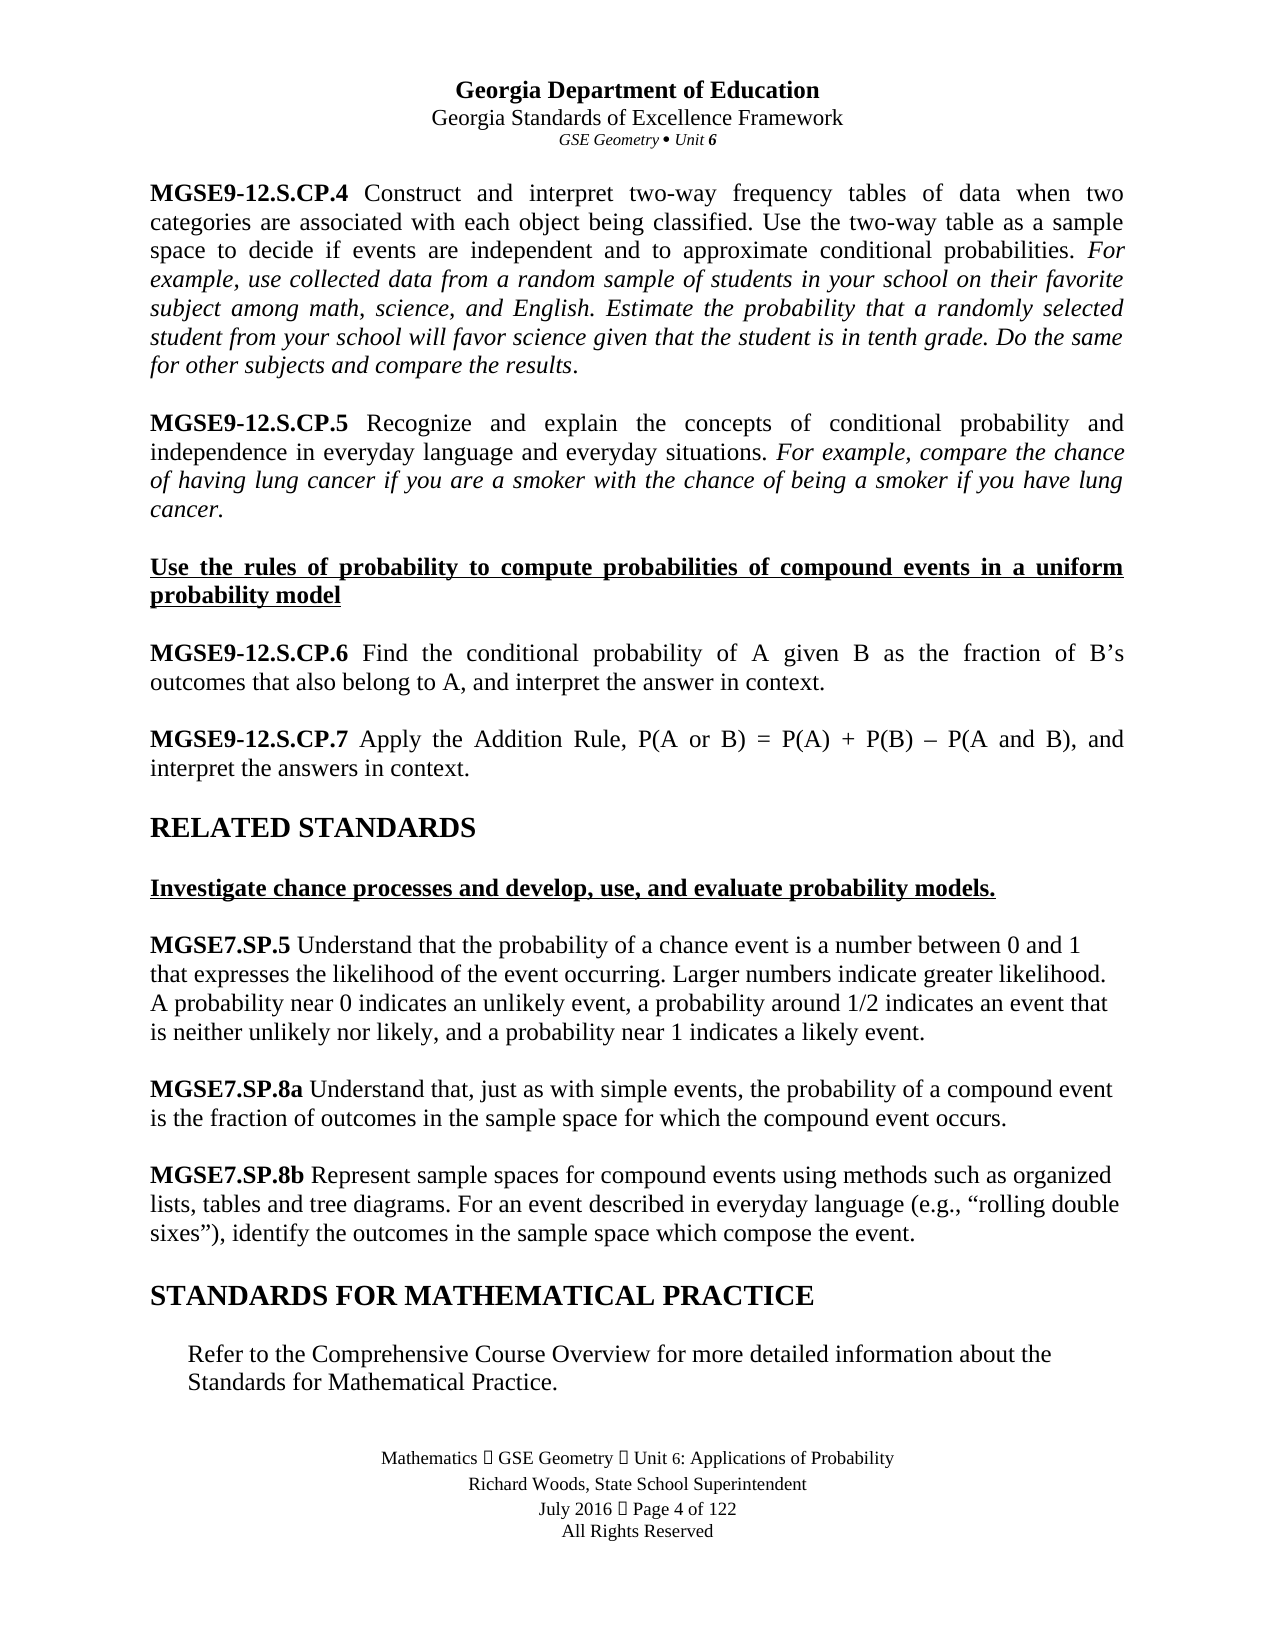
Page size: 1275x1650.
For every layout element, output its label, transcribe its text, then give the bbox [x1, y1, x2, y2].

text STANDARDS FOR MATHEMATICAL PRACTICE [150, 1280, 1125, 1312]
text Investigate chance processes and develop, use, and evaluate probability models. [139, 873, 1125, 902]
text MGSE9-12.S.CP.7 Apply the Addition Rule, P(A or B) = P(A) + P(B) – P(A and B), and interpret the answers in context. [150, 724, 1125, 782]
text MGSE7.SP.5 Understand that the probability of a chance event is a number between 0 and 1 [150, 930, 1125, 959]
text MGSE7.SP.8a Understand that, just as with simple events, the probability of a compound event is the fraction of outcomes in the sample space for which the compound event occurs. [150, 1074, 1125, 1132]
text Use the rules of probability to compute probabilities of compound events in a uniform probability model [150, 552, 1125, 609]
text MGSE9-12.S.CP.5 Recognize and explain the concepts of conditional probability and independence in everyday language and everyday situations. For example, compare the chance of having lung cancer if you are a smoker with the chance of being a smoker if you have lung cancer. [150, 408, 1125, 523]
text that expresses the likelihood of the event occurring. Larger numbers indicate greater likelihood. A probability near 0 indicates an unlikely event, a probability around 1/2 indicates an event that is neither unlikely nor likely, and a probability near 1 indicates a likely event. [150, 959, 1125, 1045]
subtitle RELATED STANDARDS [150, 811, 1125, 844]
text MGSE9-12.S.CP.6 Find the conditional probability of A given B as the fraction of B’s outcomes that also belong to A, and interpret the answer in context. [150, 638, 1125, 696]
text MGSE9-12.S.CP.4 Construct and interpret two-way frequency tables of data when two categories are associated with each object being classified. Use the two-way table as a sample space to decide if events are independent and to approximate conditional probabilities. For example, use collected data from a random sample of students in your school on their favorite subject among math, science, and English. Estimate the probability that a randomly selected student from your school will favor science given that the student is in tenth grade. Do the same for other subjects and compare the results. [150, 178, 1125, 379]
text Refer to the Comprehensive Course Overview for more detailed information about the Standards for Mathematical Practice. [187, 1341, 1125, 1395]
text MGSE7.SP.8b Represent sample spaces for compound events using methods such as organized lists, tables and tree diagrams. For an event described in everyday language (e.g., “rolling double sixes”), identify the outcomes in the sample space which compose the event. [150, 1160, 1125, 1247]
